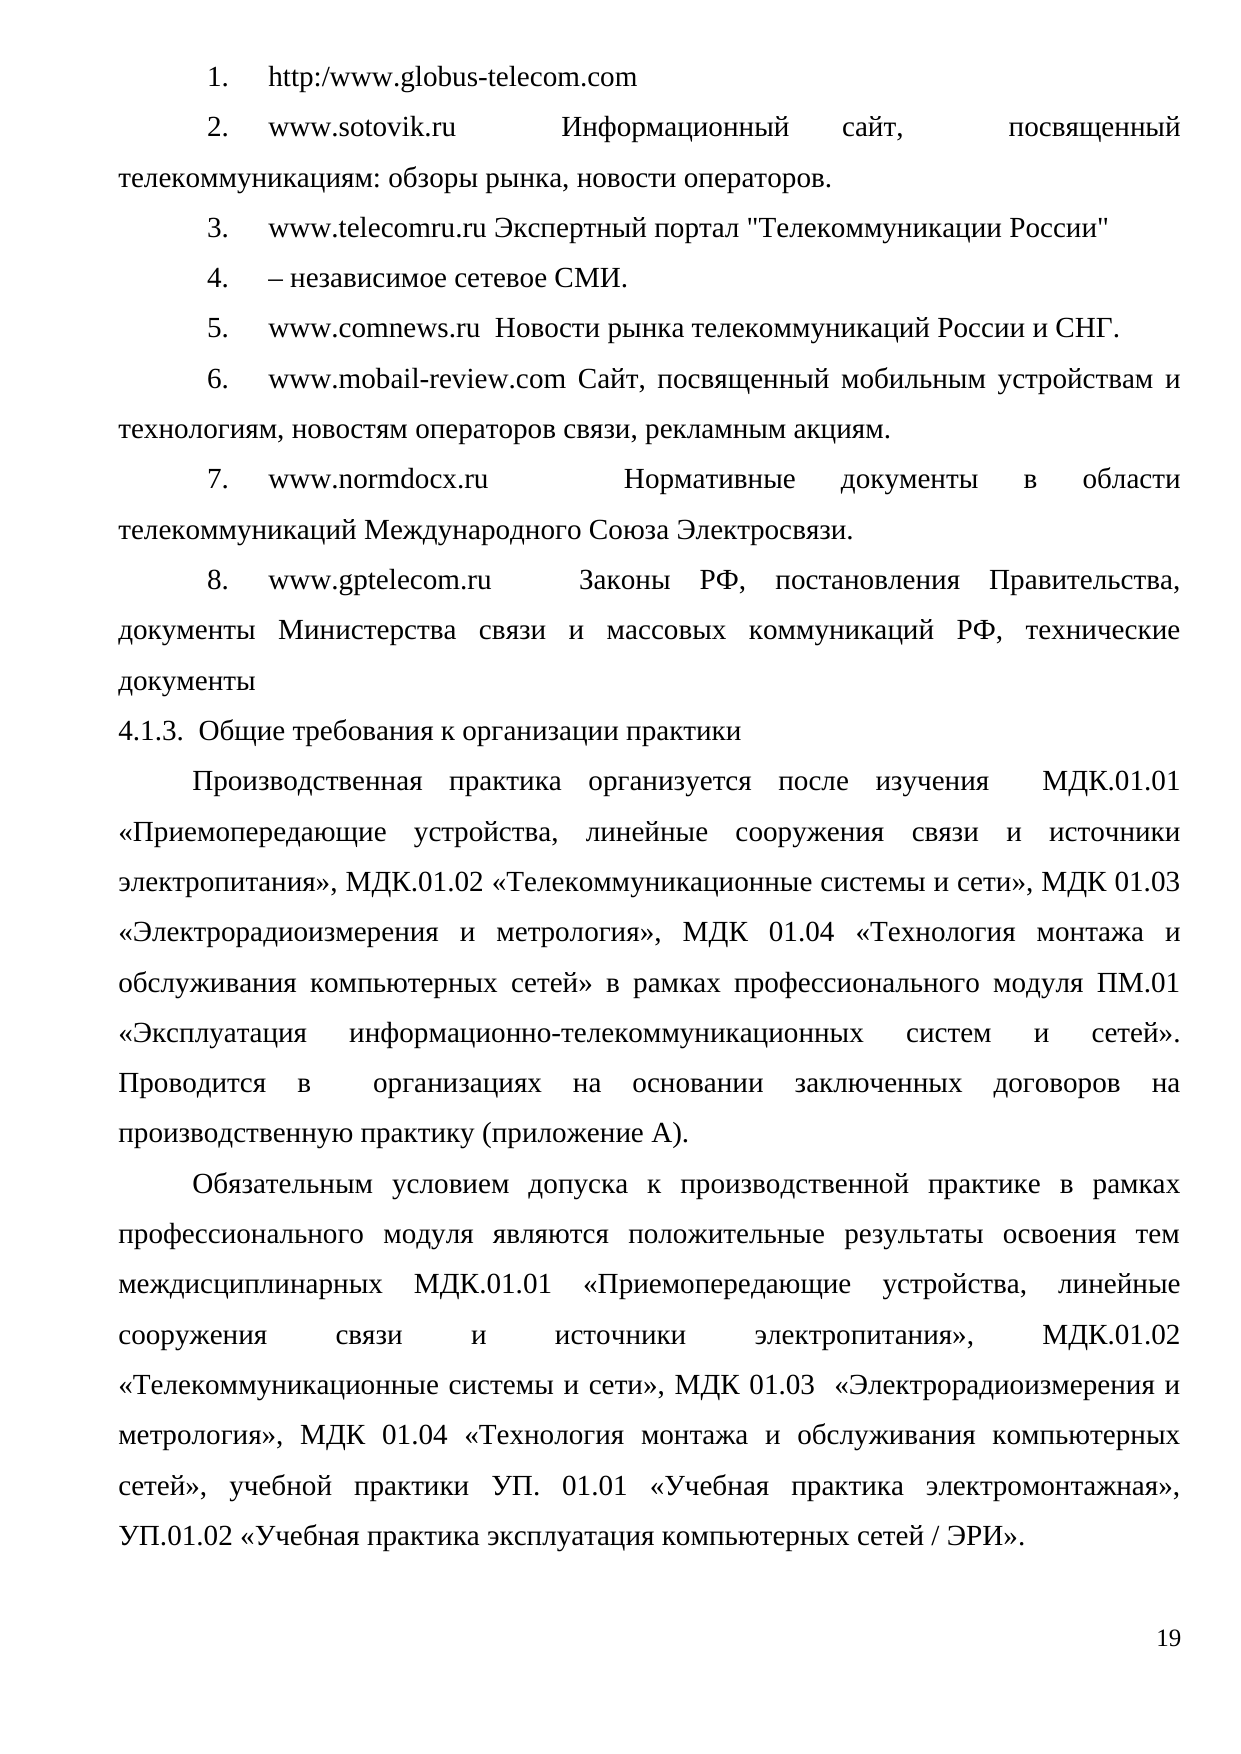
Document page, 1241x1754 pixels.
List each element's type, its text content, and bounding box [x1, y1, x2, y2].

list www.telecomru.ru Экспертный портал "Телекоммуникации России" [118, 210, 1181, 243]
list http:/www.globus-telecom.com [118, 59, 1181, 93]
list www.gptelecom.ru Законы РФ, постановления Правительства, документы Министерства связи и массовых коммуникаций РФ, технические документы [118, 562, 1181, 696]
text Производственная практика организуется после изучения МДК.01.01 «Приемопередающие устройства, линейные сооружения связи и источники электропитания», МДК.01.02 «Телекоммуникационные системы и сети», МДК 01.03 «Электрорадиоизмерения и метрология», МДК 01.04 «Технология монтажа и обслуживания компьютерных сетей» в рамках профессионального модуля ПМ.01 «Эксплуатация информационно-телекоммуникационных систем и сетей». Проводится в организациях на основании заключенных договоров на производственную практику (приложение А). [118, 763, 1181, 1149]
list www.sotovik.ru Информационный сайт, посвященный телекоммуникациям: обзоры рынка, новости операторов. [118, 109, 1181, 193]
list www.normdocx.ru Нормативные документы в области телекоммуникаций Международного Союза Электросвязи. [118, 462, 1181, 545]
text Обязательным условием допуска к производственной практике в рамках профессионального модуля являются положительные результаты освоения тем междисциплинарных МДК.01.01 «Приемопередающие устройства, линейные сооружения связи и источники электропитания», МДК.01.02 «Телекоммуникационные системы и сети», МДК 01.03 «Электрорадиоизмерения и метрология», МДК 01.04 «Технология монтажа и обслуживания компьютерных сетей», учебной практики УП. 01.01 «Учебная практика электромонтажная», УП.01.02 «Учебная практика эксплуатация компьютерных сетей / ЭРИ». [118, 1166, 1181, 1552]
list – независимое сетевое СМИ. [118, 260, 1181, 294]
list www.comnews.ru Новости рынка телекоммуникаций России и СНГ. [118, 311, 1181, 344]
text 4.1.3. Общие требования к организации практики [118, 713, 1181, 747]
list www.mobail-review.com Сайт, посвященный мобильным устройствам и технологиям, новостям операторов связи, рекламным акциям. [118, 361, 1181, 445]
